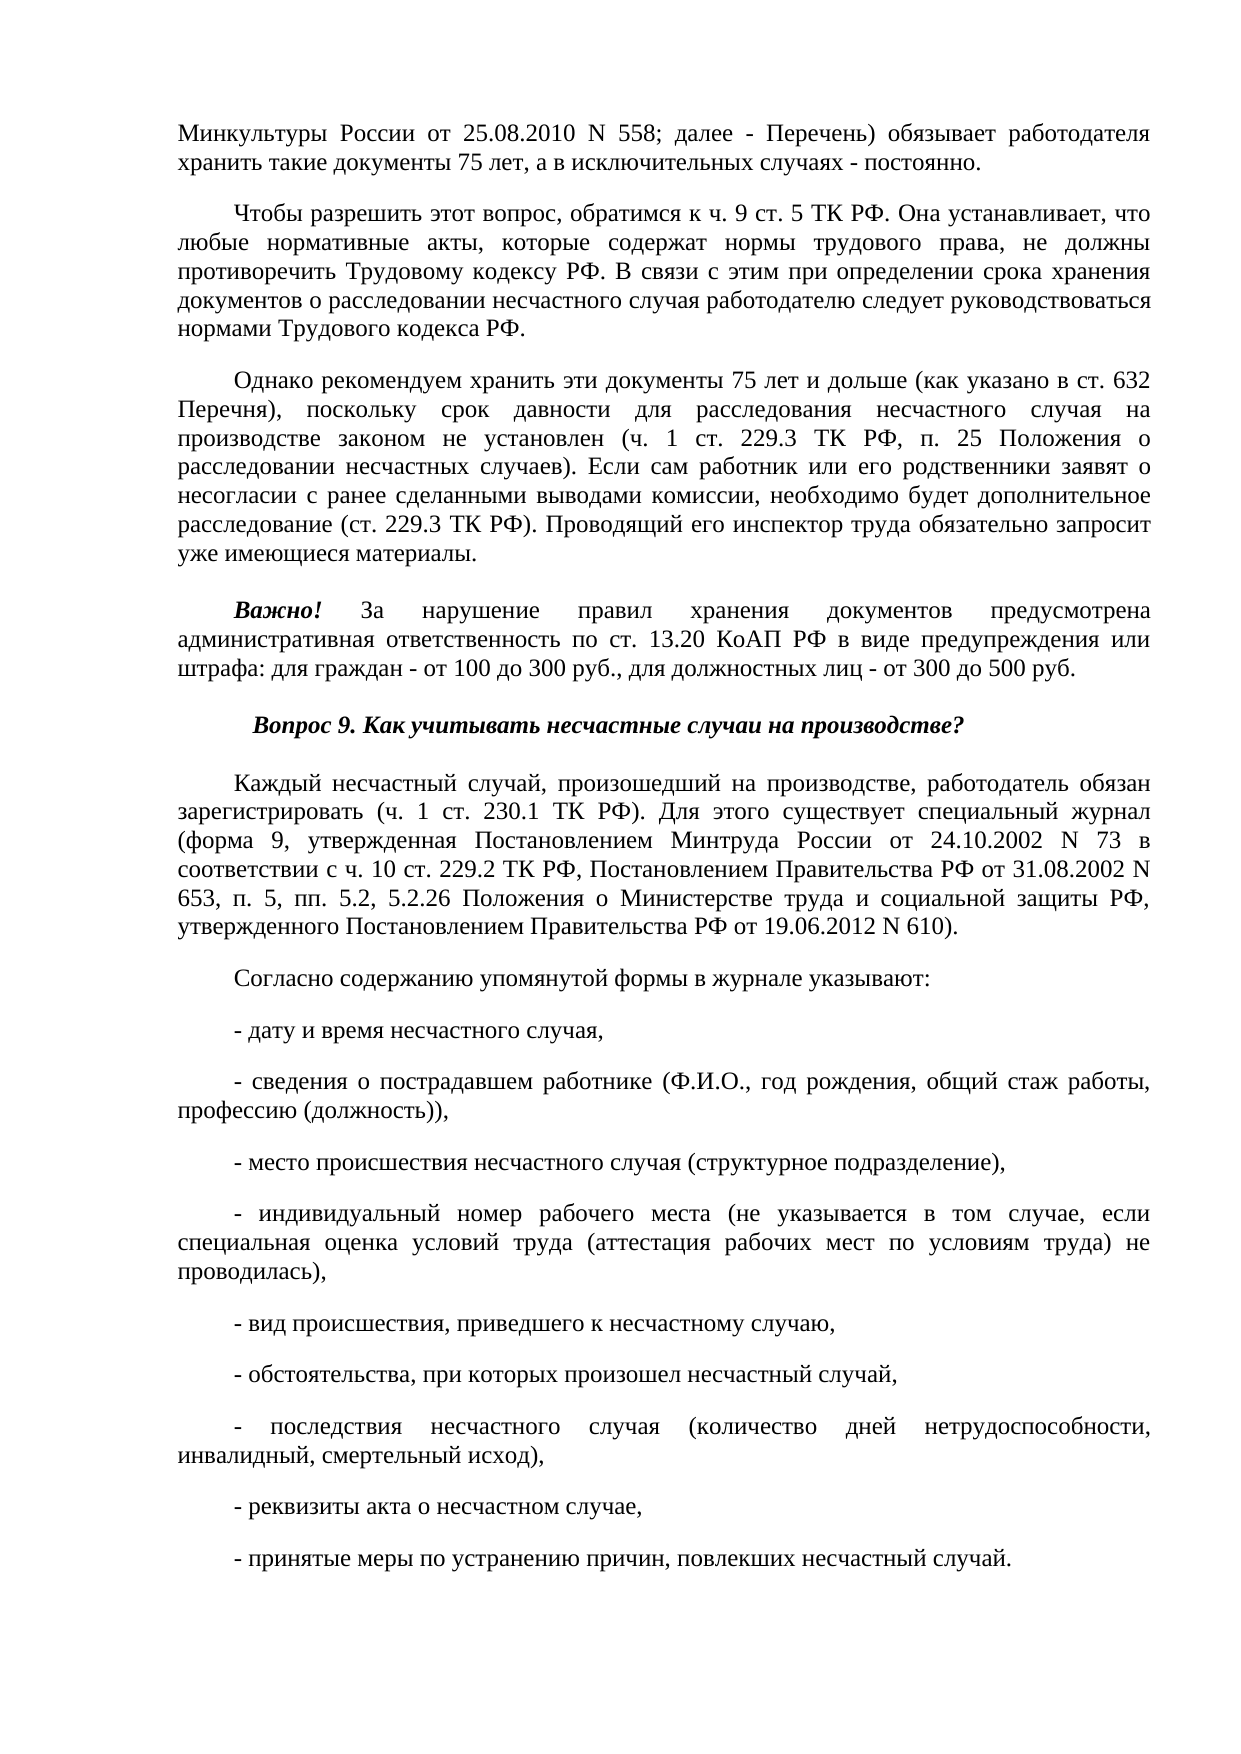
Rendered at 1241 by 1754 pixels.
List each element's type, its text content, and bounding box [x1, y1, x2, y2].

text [177, 118, 1152, 176]
text - сведения о пострадавшем работнике (Ф.И.О., год рождения, общий стаж работы, профессию (должность)), [177, 1066, 1152, 1124]
text Вопрос 9. Как учитывать несчастные случаи на производстве? [177, 710, 1152, 739]
text Важно! За нарушение правил хранения документов предусмотрена административная ответственность по ст. 13.20 КоАП РФ в виде предупреждения или штрафа: для граждан - от 100 до 300 руб., для должностных лиц - от 300 до 500 руб. [177, 595, 1152, 681]
text Чтобы разрешить этот вопрос, обратимся к ч. 9 ст. 5 ТК РФ. Она устанавливает, что любые нормативные акты, которые содержат нормы трудового права, не должны противоречить Трудовому кодексу РФ. В связи с этим при определении срока хранения документов о расследовании несчастного случая работодателю следует руководствоваться нормами Трудового кодекса РФ. [177, 198, 1152, 342]
text Каждый несчастный случай, произошедший на производстве, работодатель обязан зарегистрировать (ч. 1 ст. 230.1 ТК РФ). Для этого существует специальный журнал (форма 9, утвержденная Постановлением Минтруда России от 24.10.2002 N 73 в соответствии с ч. 10 ст. 229.2 ТК РФ, Постановлением Правительства РФ от 31.08.2002 N 653, п. 5, пп. 5.2, 5.2.26 Положения о Министерстве труда и социальной защиты РФ, утвержденного Постановлением Правительства РФ от 19.06.2012 N 610). [177, 768, 1152, 940]
text - обстоятельства, при которых произошел несчастный случай, [177, 1359, 1152, 1388]
text - последствия несчастного случая (количество дней нетрудоспособности, инвалидный, смертельный исход), [177, 1411, 1152, 1468]
text Однако рекомендуем хранить эти документы 75 лет и дольше (как указано в ст. 632 Перечня), поскольку срок давности для расследования несчастного случая на производстве законом не установлен (ч. 1 ст. 229.3 ТК РФ, п. 25 Положения о расследовании несчастных случаев). Если сам работник или его родственники заявят о несогласии с ранее сделанными выводами комиссии, необходимо будет дополнительное расследование (ст. 229.3 ТК РФ). Проводящий его инспектор труда обязательно запросит уже имеющиеся материалы. [177, 365, 1152, 566]
text - место происшествия несчастного случая (структурное подразделение), [177, 1147, 1152, 1176]
text - вид происшествия, приведшего к несчастному случаю, [177, 1308, 1152, 1336]
text - реквизиты акта о несчастном случае, [177, 1491, 1152, 1520]
text - индивидуальный номер рабочего места (не указывается в том случае, если специальная оценка условий труда (аттестация рабочих мест по условиям труда) не проводилась), [177, 1198, 1152, 1285]
text Согласно содержанию упомянутой формы в журнале указывают: [177, 963, 1152, 992]
text - дату и время несчастного случая, [177, 1015, 1152, 1043]
text - принятые меры по устранению причин, повлекших несчастный случай. [177, 1543, 1152, 1572]
